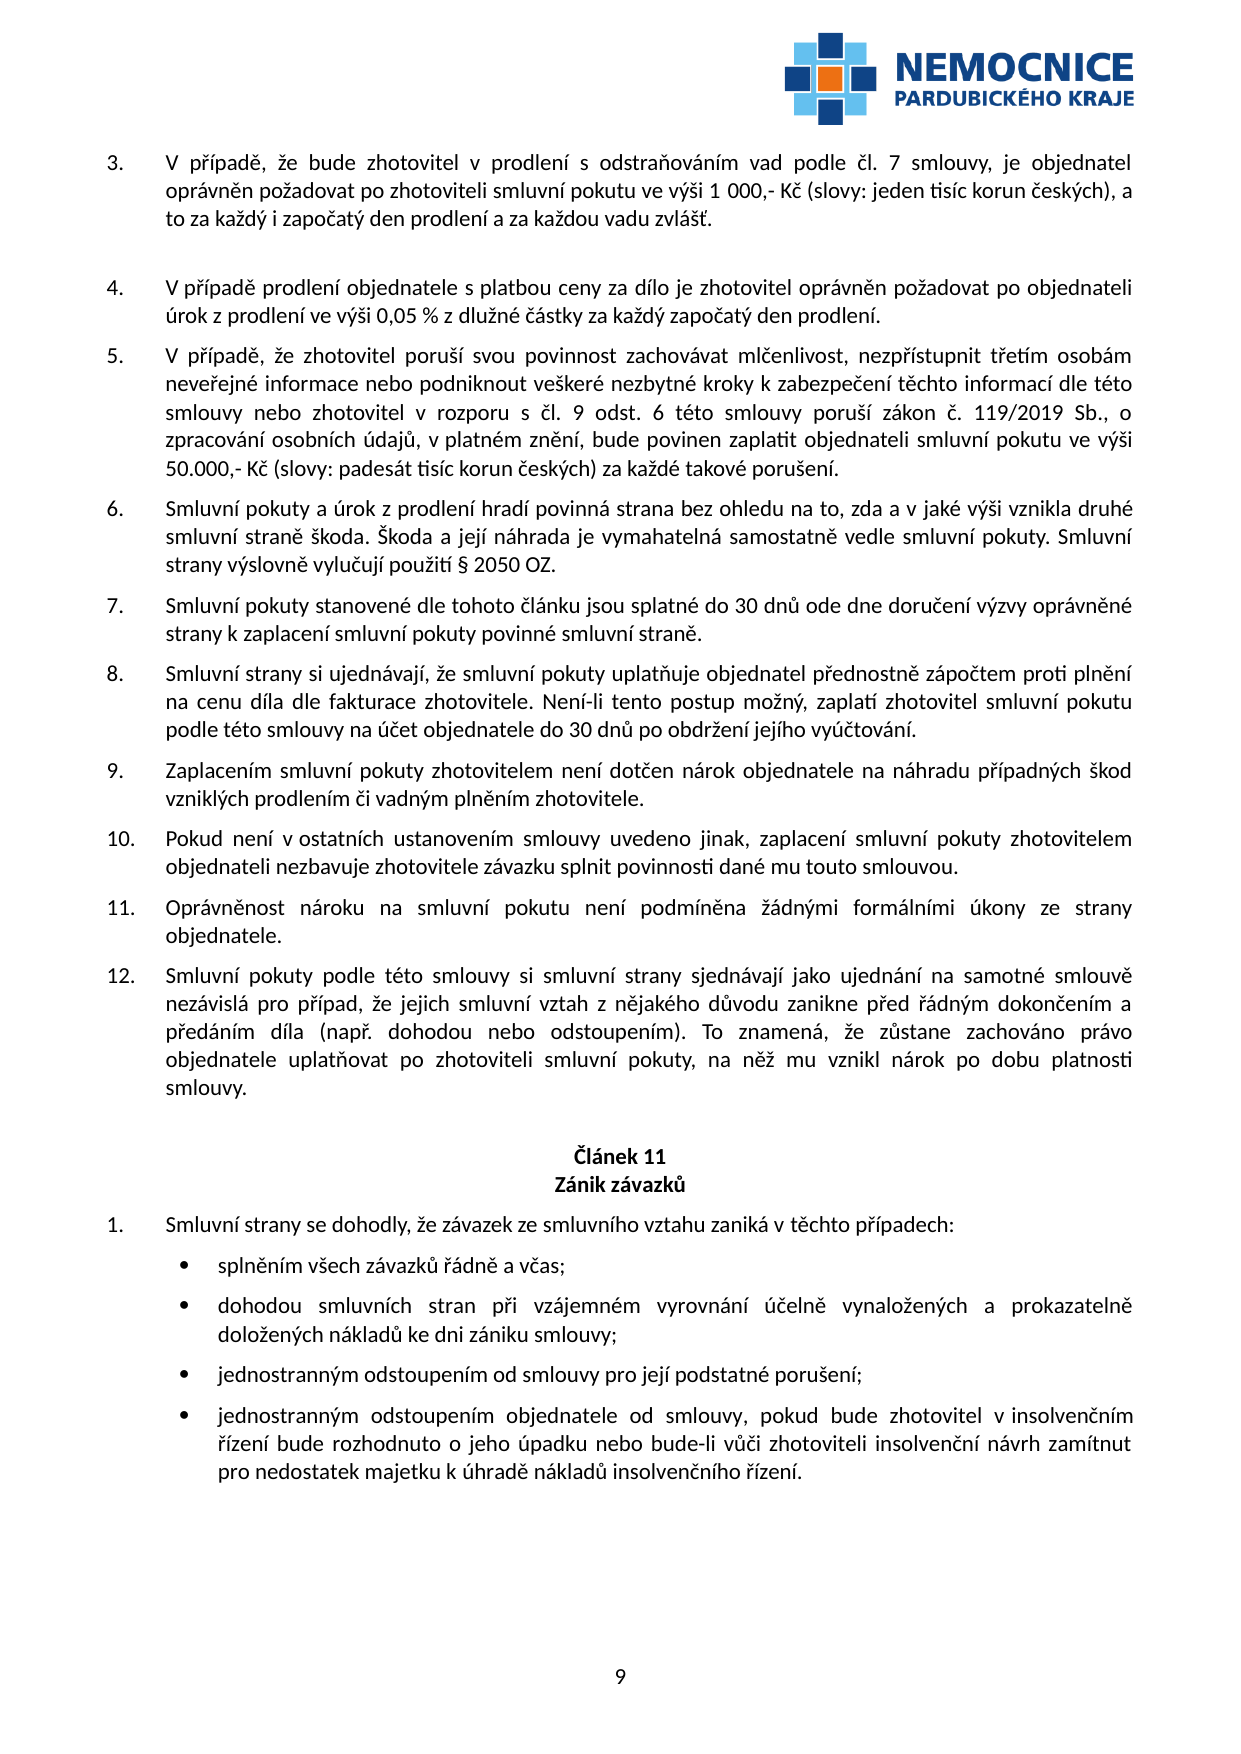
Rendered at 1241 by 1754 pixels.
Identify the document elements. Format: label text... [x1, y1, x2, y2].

subtitle 1. Smluvní strany se dohodly, že závazek ze smluvního vztahu zaniká v těchto případech: [106, 1211, 1134, 1239]
list dohodou smluvních stran při vzájemném vyrovnání účelně vynaložených a prokazatelně doložených nákladů ke dni zániku smlouvy; [180, 1292, 1134, 1348]
subtitle 12. Smluvní pokuty podle této smlouvy si smluvní strany sjednávají jako ujednání na samotné smlouvě nezávislá pro případ, že jejich smluvní vztah z nějakého důvodu zanikne před řádným dokončením a předáním díla (např. dohodou nebo odstoupením). To znamená, že zůstane zachováno právo objednatele uplatňovat po zhotoviteli smluvní pokuty, na něž mu vznikl nárok po dobu platnosti smlouvy. [106, 961, 1134, 1102]
text Článek 11 [106, 1142, 1134, 1170]
list splněním všech závazků řádně a včas; [180, 1251, 1134, 1279]
subtitle 8. Smluvní strany si ujednávají, že smluvní pokuty uplatňuje objednatel přednostně zápočtem proti plnění na cenu díla dle fakturace zhotovitele. Není-li tento postup možný, zaplatí zhotovitel smluvní pokutu podle této smlouvy na účet objednatele do 30 dnů po obdržení jejího vyúčtování. [106, 659, 1134, 743]
subtitle 5. V případě, že zhotovitel poruší svou povinnost zachovávat mlčenlivost, nezpřístupnit třetím osobám neveřejné informace nebo podniknout veškeré nezbytné kroky k zabezpečení těchto informací dle této smlouvy nebo zhotovitel v rozporu s čl. 9 odst. 6 této smlouvy poruší zákon č. 119/2019 Sb., o zpracování osobních údajů, v platném znění, bude povinen zaplatit objednateli smluvní pokutu ve výši 50.000,- Kč (slovy: padesát tisíc korun českých) za každé takové porušení. [106, 342, 1134, 482]
subtitle 9. Zaplacením smluvní pokuty zhotovitelem není dotčen nárok objednatele na náhradu případných škod vzniklých prodlením či vadným plněním zhotovitele. [106, 756, 1134, 812]
subtitle 11. Oprávněnost nároku na smluvní pokutu není podmíněna žádnými formálními úkony ze strany objednatele. [106, 893, 1134, 949]
subtitle 10. Pokud není v ostatních ustanovením smlouvy uvedeno jinak, zaplacení smluvní pokuty zhotovitelem objednateli nezbavuje zhotovitele závazku splnit povinnosti dané mu touto smlouvou. [106, 824, 1134, 880]
text Zánik závazků [106, 1170, 1134, 1198]
list jednostranným odstoupením od smlouvy pro její podstatné porušení; [180, 1360, 1134, 1388]
list jednostranným odstoupením objednatele od smlouvy, pokud bude zhotovitel v insolvenčním řízení bude rozhodnuto o jeho úpadku nebo bude-li vůči zhotoviteli insolvenční návrh zamítnut pro nedostatek majetku k úhradě nákladů insolvenčního řízení. [180, 1401, 1134, 1485]
subtitle 6. Smluvní pokuty a úrok z prodlení hradí povinná strana bez ohledu na to, zda a v jaké výši vznikla druhé smluvní straně škoda. Škoda a její náhrada je vymahatelná samostatně vedle smluvní pokuty. Smluvní strany výslovně vylučují použití § 2050 OZ. [106, 494, 1134, 578]
subtitle 4. V případě prodlení objednatele s platbou ceny za dílo je zhotovitel oprávněn požadovat po objednateli úrok z prodlení ve výši 0,05 % z dlužné částky za každý započatý den prodlení. [106, 273, 1134, 329]
subtitle 3. V případě, že bude zhotovitel v prodlení s odstraňováním vad podle čl. 7 smlouvy, je objednatel oprávněn požadovat po zhotoviteli smluvní pokutu ve výši 1 000,- Kč (slovy: jeden tisíc korun českých), a to za každý i započatý den prodlení a za každou vadu zvlášť. [106, 148, 1134, 232]
picture [783, 32, 1134, 126]
subtitle 7. Smluvní pokuty stanovené dle tohoto článku jsou splatné do 30 dnů ode dne doručení výzvy oprávněné strany k zaplacení smluvní pokuty povinné smluvní straně. [106, 591, 1134, 647]
